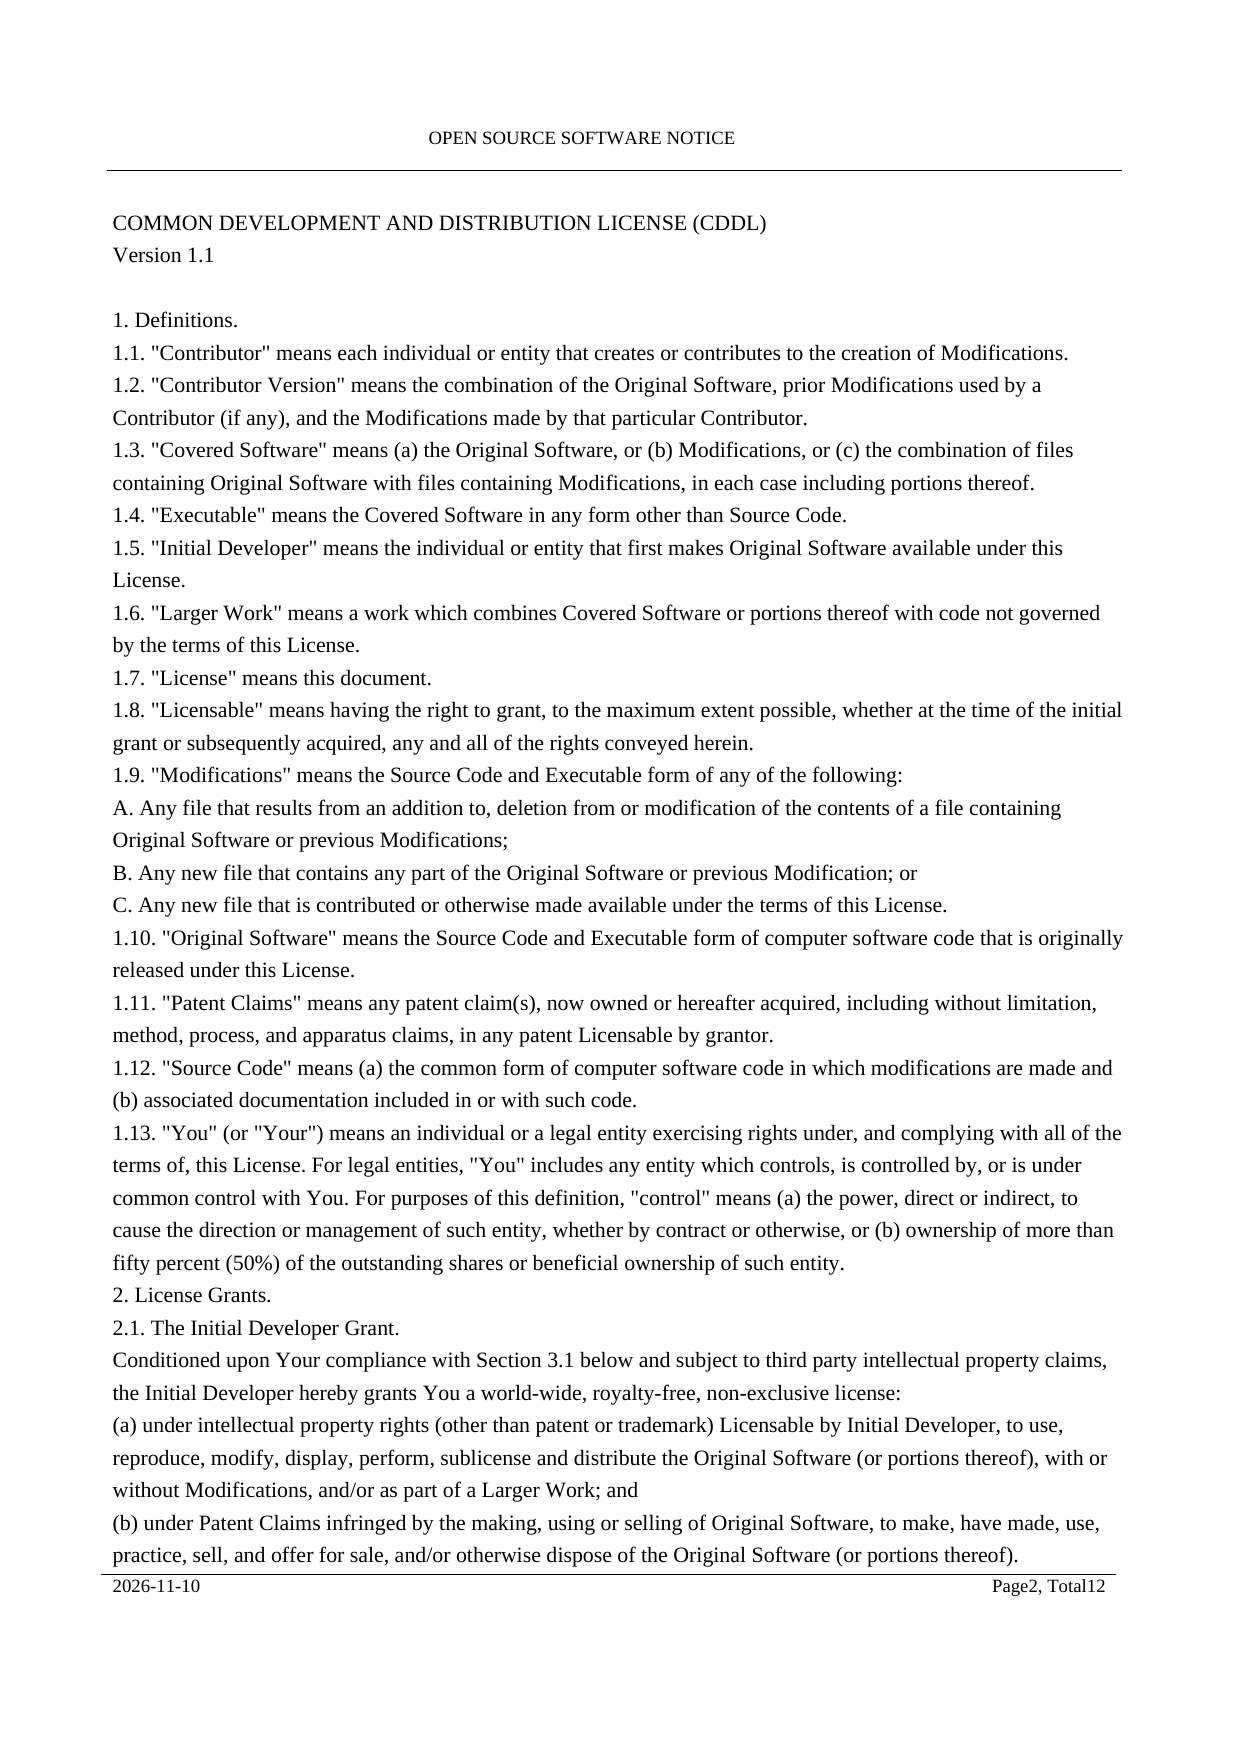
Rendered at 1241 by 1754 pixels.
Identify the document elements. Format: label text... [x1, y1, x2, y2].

text 1.6. "Larger Work" means a work which combines Covered Software or portions thereof with code not governed by the terms of this License. [112, 596, 1128, 661]
text COMMON DEVELOPMENT AND DISTRIBUTION LICENSE (CDDL) [112, 206, 1128, 239]
text (a) under intellectual property rights (other than patent or trademark) Licensable by Initial Developer, to use, reproduce, modify, display, perform, sublicense and distribute the Original Software (or portions thereof), with or without Modifications, and/or as part of a Larger Work; and [112, 1409, 1128, 1506]
text 1.11. "Patent Claims" means any patent claim(s), now owned or hereafter acquired, including without limitation, method, process, and apparatus claims, in any patent Licensable by grantor. [112, 986, 1128, 1051]
text 2.1. The Initial Developer Grant. [112, 1311, 1128, 1344]
text 1.2. "Contributor Version" means the combination of the Original Software, prior Modifications used by a Contributor (if any), and the Modifications made by that particular Contributor. [112, 369, 1128, 434]
text 1.12. "Source Code" means (a) the common form of computer software code in which modifications are made and (b) associated documentation included in or with such code. [112, 1051, 1128, 1116]
text B. Any new file that contains any part of the Original Software or previous Modification; or [112, 856, 1128, 889]
text 1. Definitions. [112, 304, 1128, 336]
text A. Any file that results from an addition to, deletion from or modification of the contents of a file containing Original Software or previous Modifications; [112, 791, 1128, 856]
text Version 1.1 [112, 239, 1128, 271]
text 1.4. "Executable" means the Covered Software in any form other than Source Code. [112, 499, 1128, 531]
text 1.5. "Initial Developer" means the individual or entity that first makes Original Software available under this License. [112, 531, 1128, 596]
text 1.3. "Covered Software" means (a) the Original Software, or (b) Modifications, or (c) the combination of files containing Original Software with files containing Modifications, in each case including portions thereof. [112, 434, 1128, 499]
text 1.13. "You" (or "Your") means an individual or a legal entity exercising rights under, and complying with all of the terms of, this License. For legal entities, "You" includes any entity which controls, is controlled by, or is under common control with You. For purposes of this definition, "control" means (a) the power, direct or indirect, to cause the direction or management of such entity, whether by contract or otherwise, or (b) ownership of more than fifty percent (50%) of the outstanding shares or beneficial ownership of such entity. [112, 1116, 1128, 1279]
text 2. License Grants. [112, 1279, 1128, 1311]
text 1.7. "License" means this document. [112, 661, 1128, 694]
text 1.9. "Modifications" means the Source Code and Executable form of any of the following: [112, 759, 1128, 791]
text (b) under Patent Claims infringed by the making, using or selling of Original Software, to make, have made, use, practice, sell, and offer for sale, and/or otherwise dispose of the Original Software (or portions thereof). [112, 1506, 1128, 1571]
text 1.8. "Licensable" means having the right to grant, to the maximum extent possible, whether at the time of the initial grant or subsequently acquired, any and all of the rights conveyed herein. [112, 694, 1128, 759]
text Conditioned upon Your compliance with Section 3.1 below and subject to third party intellectual property claims, the Initial Developer hereby grants You a world-wide, royalty-free, non-exclusive license: [112, 1344, 1128, 1409]
text 1.10. "Original Software" means the Source Code and Executable form of computer software code that is originally released under this License. [112, 921, 1128, 986]
text C. Any new file that is contributed or otherwise made available under the terms of this License. [112, 889, 1128, 921]
text 1.1. "Contributor" means each individual or entity that creates or contributes to the creation of Modifications. [112, 336, 1128, 369]
